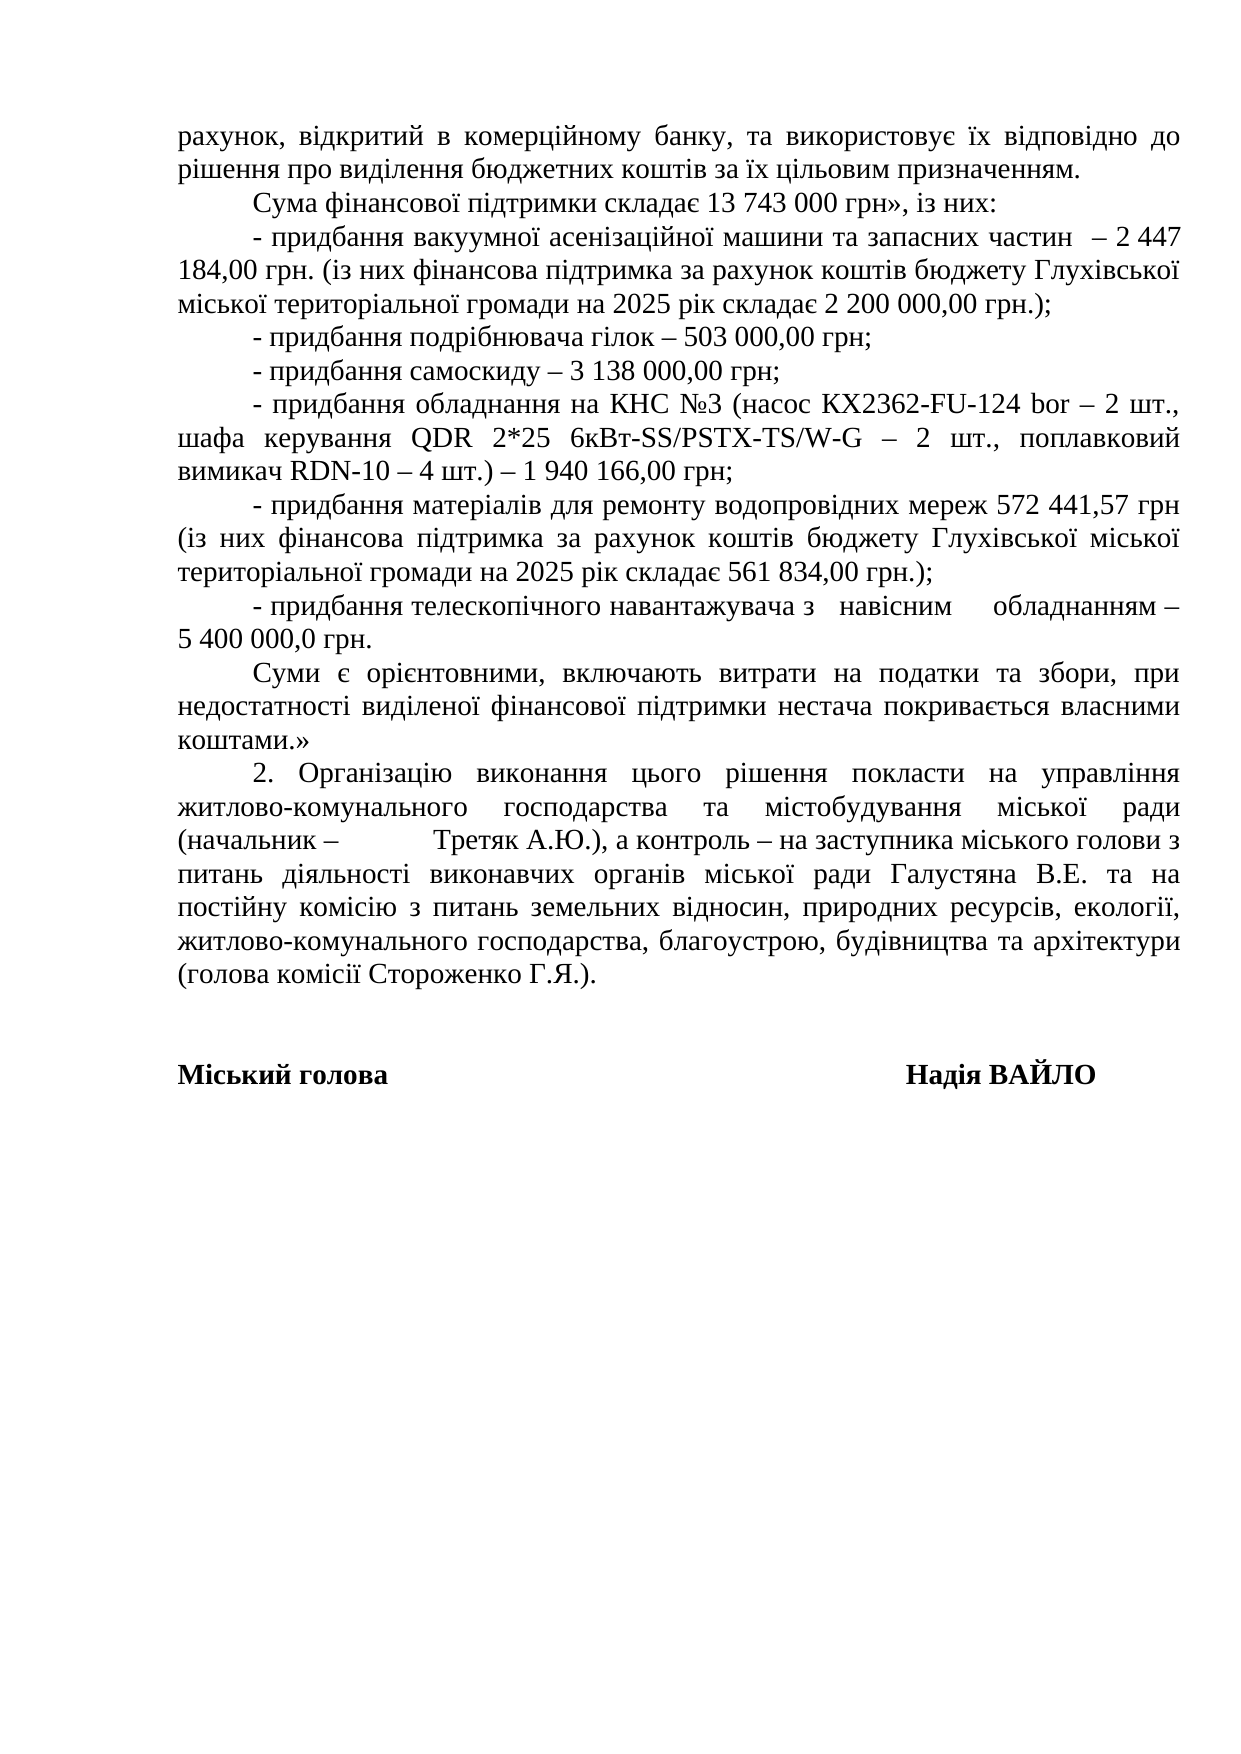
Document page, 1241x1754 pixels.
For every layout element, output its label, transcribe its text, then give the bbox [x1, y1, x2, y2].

text - придбання матеріалів для ремонту водопровідних мереж 572 441,57 грн (із них фінансова підтримка за рахунок коштів бюджету Глухівської міської територіальної громади на 2025 рік складає 561 834,00 грн.); [177, 487, 1181, 588]
text - придбання вакуумної асенізаційної машини та запасних частин – 2 447 184,00 грн. (із них фінансова підтримка за рахунок коштів бюджету Глухівської міської територіальної громади на 2025 рік складає 2 200 000,00 грн.); [177, 219, 1181, 319]
text Міський голова Надія ВАЙЛО [177, 1057, 1181, 1091]
text - придбання подрібнювача гілок – 503 000,00 грн; [177, 319, 1181, 353]
text - придбання самоскиду – 3 138 000,00 грн; [177, 353, 1181, 386]
text - придбання обладнання на КНС №3 (насос КХ2362-FU-124 bor – 2 шт., шафа керування QDR 2*25 6кВт-SS/PSTX-TS/W-G – 2 шт., поплавковий вимикач RDN-10 – 4 шт.) – 1 940 166,00 грн; [177, 386, 1181, 487]
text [177, 118, 1181, 185]
text 2. Організацію виконання цього рішення покласти на управління житлово-комунального господарства та містобудування міської ради (начальник – Третяк А.Ю.), а контроль – на заступника міського голови з питань діяльності виконавчих органів міської ради Галустяна В.Е. та на постійну комісію з питань земельних відносин, природних ресурсів, екології, житлово-комунального господарства, благоустрою, будівництва та архітектури (голова комісії Стороженко Г.Я.). [177, 755, 1181, 990]
text Сума фінансової підтримки складає 13 743 000 грн», із них: [177, 185, 1181, 219]
text Суми є орієнтовними, включають витрати на податки та збори, при недостатності виділеної фінансової підтримки нестача покривається власними коштами.» [177, 655, 1181, 755]
text - придбання телескопічного навантажувача з навісним обладнанням – 5 400 000,0 грн. [177, 588, 1181, 655]
